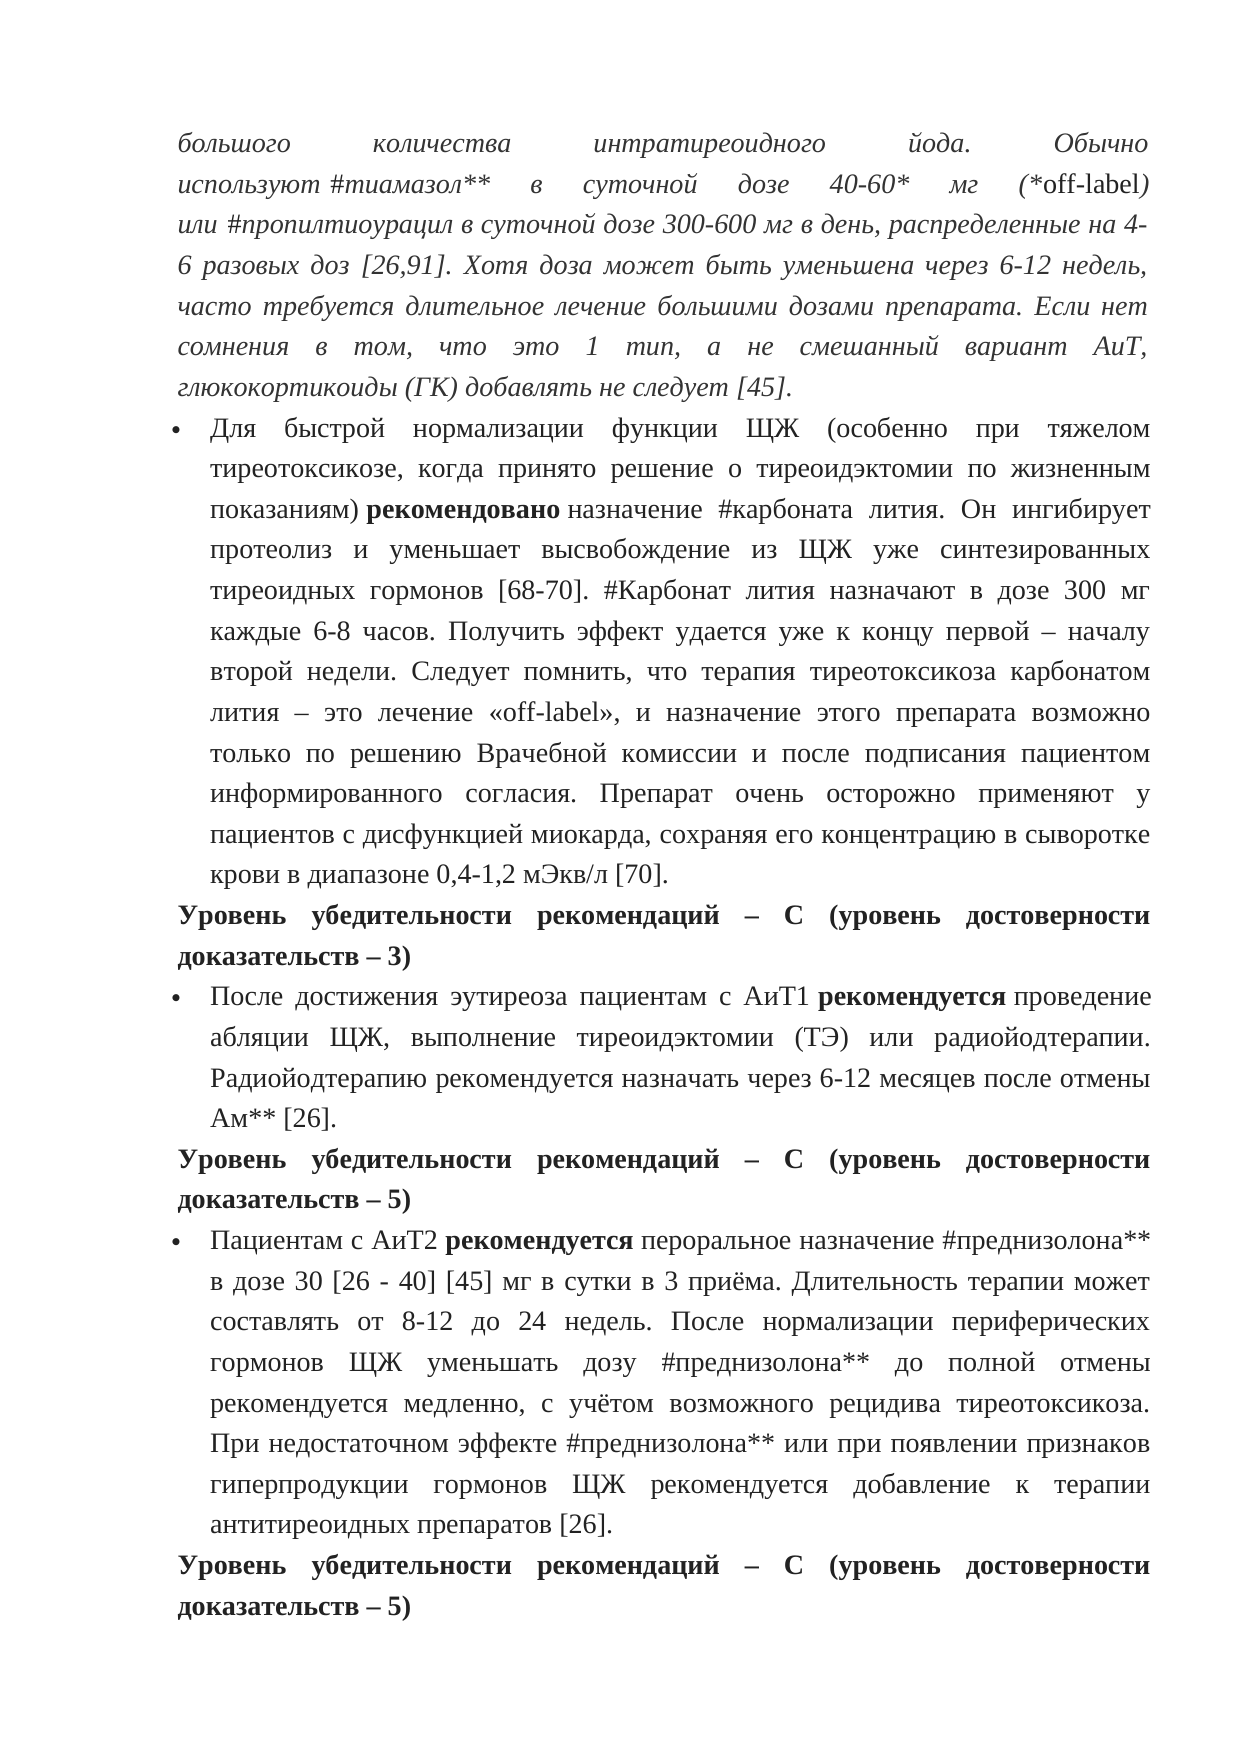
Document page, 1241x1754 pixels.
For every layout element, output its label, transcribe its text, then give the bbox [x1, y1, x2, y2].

list После достижения эутиреоза пациентам с АиТ1 рекомендуется проведение абляции ЩЖ, выполнение тиреоидэктомии (ТЭ) или радиойодтерапии. Радиойодтерапию рекомендуется назначать через 6-12 месяцев после отмены Ам** [26]. [172, 971, 1152, 1134]
text Уровень убедительности рекомендаций – С (уровень достоверности доказательств – 5) [177, 1134, 1152, 1215]
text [177, 118, 1152, 402]
text Уровень убедительности рекомендаций – С (уровень достоверности доказательств – 3) [177, 890, 1152, 971]
list Пациентам с АиТ2 рекомендуется пероральное назначение #преднизолона** в дозе 30 [26 - 40] [45] мг в сутки в 3 приёма. Длительность терапии может составлять от 8-12 до 24 недель. После нормализации периферических гормонов ЩЖ уменьшать дозу #преднизолона** до полной отмены рекомендуется медленно, с учётом возможного рецидива тиреотоксикоза. При недостаточном эффекте #преднизолона** или при появлении признаков гиперпродукции гормонов ЩЖ рекомендуется добавление к терапии антитиреоидных препаратов [26]. [172, 1215, 1152, 1540]
text Уровень убедительности рекомендаций – С (уровень достоверности доказательств – 5) [177, 1540, 1152, 1621]
list Для быстрой нормализации функции ЩЖ (особенно при тяжелом тиреотоксикозе, когда принято решение о тиреоидэктомии по жизненным показаниям) рекомендовано назначение #карбоната лития. Он ингибирует протеолиз и уменьшает высвобождение из ЩЖ уже синтезированных тиреоидных гормонов [68-70]. #Карбонат лития назначают в дозе 300 мг каждые 6-8 часов. Получить эффект удается уже к концу первой – началу второй недели. Следует помнить, что терапия тиреотоксикоза карбонатом лития – это лечение «off-label», и назначение этого препарата возможно только по решению Врачебной комиссии и после подписания пациентом информированного согласия. Препарат очень осторожно применяют у пациентов с дисфункцией миокарда, сохраняя его концентрацию в сыворотке крови в диапазоне 0,4-1,2 мЭкв/л [70]. [172, 402, 1152, 890]
